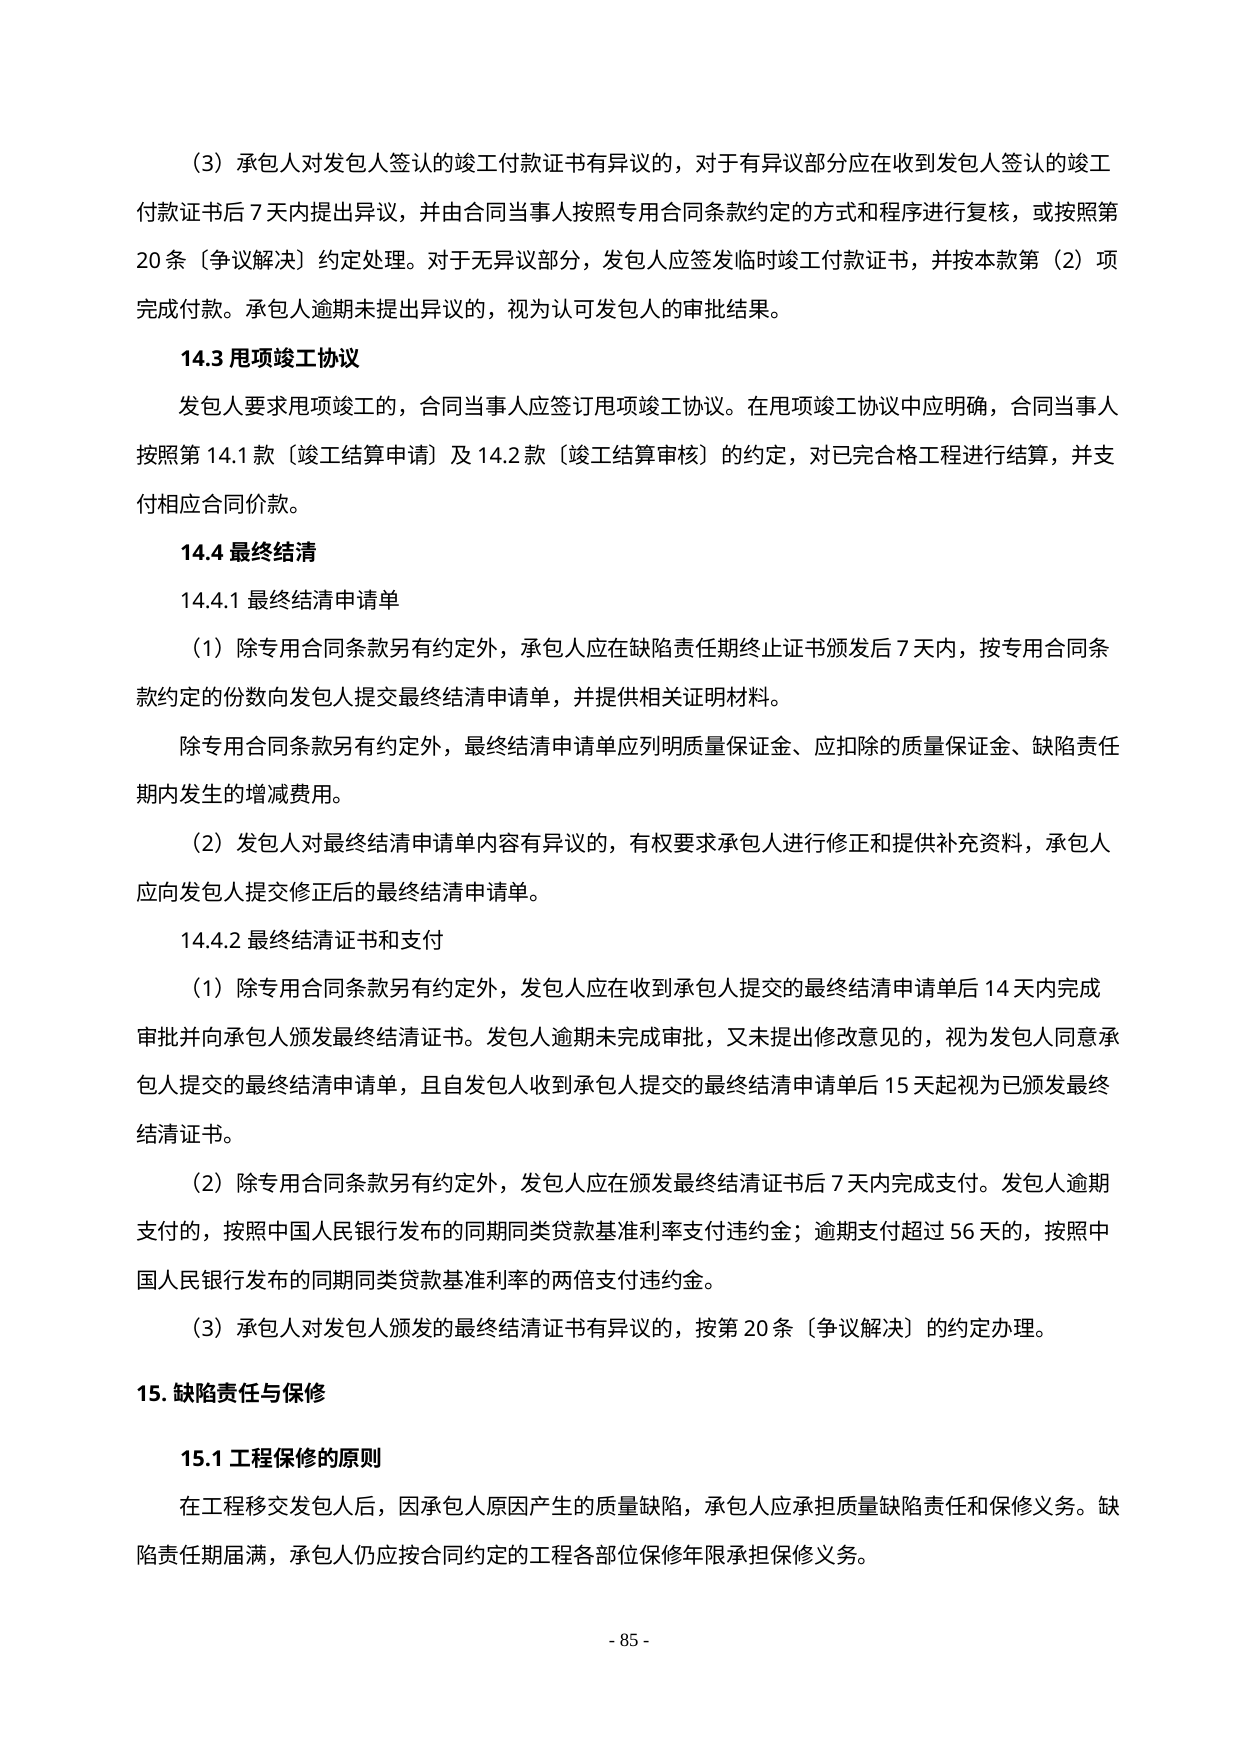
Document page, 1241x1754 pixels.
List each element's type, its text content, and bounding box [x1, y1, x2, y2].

text （1）除专用合同条款另有约定外，承包人应在缺陷责任期终止证书颁发后7天内，按专用合同条款约定的份数向发包人提交最终结清申请单，并提供相关证明材料。 [136, 631, 1122, 712]
subtitle 14.3 甩项竣工协议 [136, 340, 1122, 373]
text （3）承包人对发包人签认的竣工付款证书有异议的，对于有异议部分应在收到发包人签认的竣工付款证书后7天内提出异议，并由合同当事人按照专用合同条款约定的方式和程序进行复核，或按照第20条〔争议解决〕约定处理。对于无异议部分，发包人应签发临时竣工付款证书，并按本款第（2）项完成付款。承包人逾期未提出异议的，视为认可发包人的审批结果。 [136, 146, 1122, 324]
subtitle 15.1 工程保修的原则 [136, 1440, 1122, 1473]
text （3）承包人对发包人颁发的最终结清证书有异议的，按第20条〔争议解决〕的约定办理。 [136, 1311, 1122, 1344]
text 14.4.1 最终结清申请单 [136, 583, 1122, 615]
subtitle 15. 缺陷责任与保修 [136, 1376, 1122, 1408]
text （1）除专用合同条款另有约定外，发包人应在收到承包人提交的最终结清申请单后14天内完成审批并向承包人颁发最终结清证书。发包人逾期未完成审批，又未提出修改意见的，视为发包人同意承包人提交的最终结清申请单，且自发包人收到承包人提交的最终结清申请单后15天起视为已颁发最终结清证书。 [136, 971, 1122, 1149]
text （2）除专用合同条款另有约定外，发包人应在颁发最终结清证书后7天内完成支付。发包人逾期支付的，按照中国人民银行发布的同期同类贷款基准利率支付违约金；逾期支付超过56天的，按照中国人民银行发布的同期同类贷款基准利率的两倍支付违约金。 [136, 1165, 1122, 1295]
subtitle 14.4 最终结清 [136, 534, 1122, 567]
text 发包人要求甩项竣工的，合同当事人应签订甩项竣工协议。在甩项竣工协议中应明确，合同当事人按照第14.1款〔竣工结算申请〕及14.2款〔竣工结算审核〕的约定，对已完合格工程进行结算，并支付相应合同价款。 [136, 389, 1122, 519]
text 在工程移交发包人后，因承包人原因产生的质量缺陷，承包人应承担质量缺陷责任和保修义务。缺陷责任期届满，承包人仍应按合同约定的工程各部位保修年限承担保修义务。 [136, 1489, 1122, 1570]
text 除专用合同条款另有约定外，最终结清申请单应列明质量保证金、应扣除的质量保证金、缺陷责任期内发生的增减费用。 [136, 728, 1122, 809]
text 14.4.2 最终结清证书和支付 [136, 922, 1122, 955]
text （2）发包人对最终结清申请单内容有异议的，有权要求承包人进行修正和提供补充资料，承包人应向发包人提交修正后的最终结清申请单。 [136, 825, 1122, 907]
